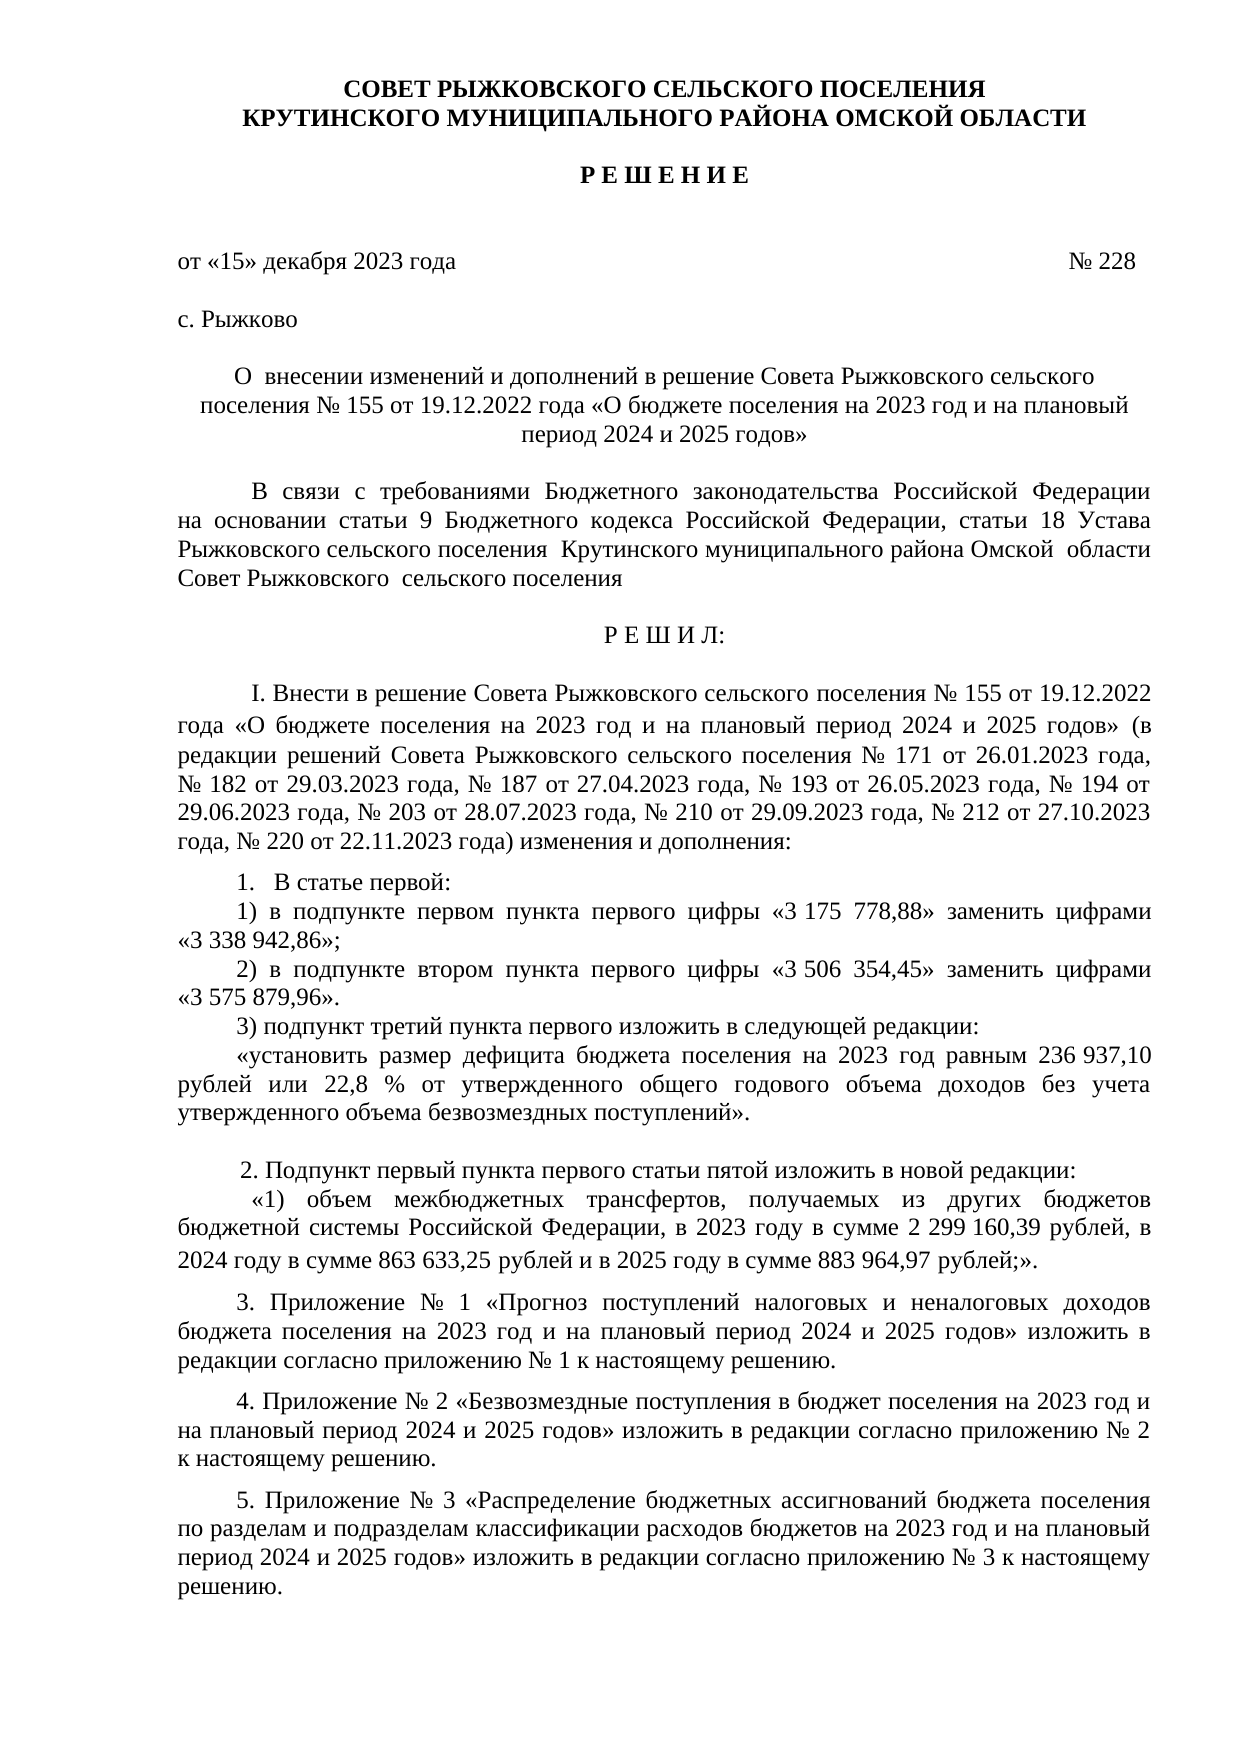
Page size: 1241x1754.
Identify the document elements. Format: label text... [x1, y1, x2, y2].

text КРУТИНСКОГО МУНИЦИПАЛЬНОГО РАЙОНА ОМСКОЙ ОБЛАСТИ [177, 103, 1152, 131]
text 3. Приложение № 1 «Прогноз поступлений налоговых и неналоговых доходов бюджета поселения на 2023 год и на плановый период 2024 и 2025 годов» изложить в редакции согласно приложению № 1 к настоящему решению. [177, 1287, 1152, 1373]
text Р Е Ш Е Н И Е [177, 160, 1152, 189]
text 2. Подпункт первый пункта первого статьи пятой изложить в новой редакции: [177, 1155, 1152, 1184]
text 3) подпункт третий пункта первого изложить в следующей редакции: [177, 1011, 1152, 1040]
text I. Внести в решение Совета Рыжковского сельского поселения № 155 от 19.12.2022 года «О бюджете поселения на 2023 год и на плановый период 2024 и 2025 годов» (в редакции решений Совета Рыжковского сельского поселения № 171 от 26.01.2023 года, № 182 от 29.03.2023 года, № 187 от 27.04.2023 года, № 193 от 26.05.2023 года, № 194 от 29.06.2023 года, № 203 от 28.07.2023 года, № 210 от 29.09.2023 года, № 212 от 27.10.2023 года, № 220 от 22.11.2023 года) изменения и дополнения: [177, 678, 1152, 855]
list «установить размер дефицита бюджета поселения на 2023 год равным 236 937,10 рублей или 22,8 % от утвержденного общего годового объема доходов без учета утвержденного объема безвозмездных поступлений». [177, 1040, 1152, 1126]
text от «15» декабря 2023 года № 228 [177, 246, 1152, 275]
list 1) в подпункте первом пункта первого цифры «3 175 778,88» заменить цифрами «3 338 942,86»; [177, 896, 1152, 954]
list В статье первой: [236, 867, 1152, 896]
title О внесении изменений и дополнений в решение Совета Рыжковского сельского поселения № 155 от 19.12.2022 года «О бюджете поселения на 2023 год и на плановый период 2024 и 2025 годов» [177, 361, 1152, 448]
text «1) объем межбюджетных трансфертов, получаемых из других бюджетов бюджетной системы Российской Федерации, в 2023 году в сумме 2 299 160,39 рублей, в 2024 году в сумме 863 633,25 рублей и в 2025 году в сумме 883 964,97 рублей;». [177, 1184, 1152, 1275]
title СОВЕТ РЫЖКОВСКОГО СЕЛЬСКОГО ПОСЕЛЕНИЯ [177, 74, 1152, 103]
list 5. Приложение № 3 «Распределение бюджетных ассигнований бюджета поселения по разделам и подразделам классификации расходов бюджетов на 2023 год и на плановый период 2024 и 2025 годов» изложить в редакции согласно приложению № 3 к настоящему решению. [177, 1485, 1152, 1600]
list 4. Приложение № 2 «Безвозмездные поступления в бюджет поселения на 2023 год и на плановый период 2024 и 2025 годов» изложить в редакции согласно приложению № 2 к настоящему решению. [177, 1386, 1152, 1472]
text с. Рыжково [177, 304, 1152, 333]
list 2) в подпункте втором пункта первого цифры «3 506 354,45» заменить цифрами «3 575 879,96». [177, 954, 1152, 1011]
title В связи с требованиями Бюджетного законодательства Российской Федерации на основании статьи 9 Бюджетного кодекса Российской Федерации, статьи 18 Устава Рыжковского сельского поселения Крутинского муниципального района Омской области Совет Рыжковского сельского поселения [177, 476, 1152, 591]
title Р Е Ш И Л: [177, 620, 1152, 649]
